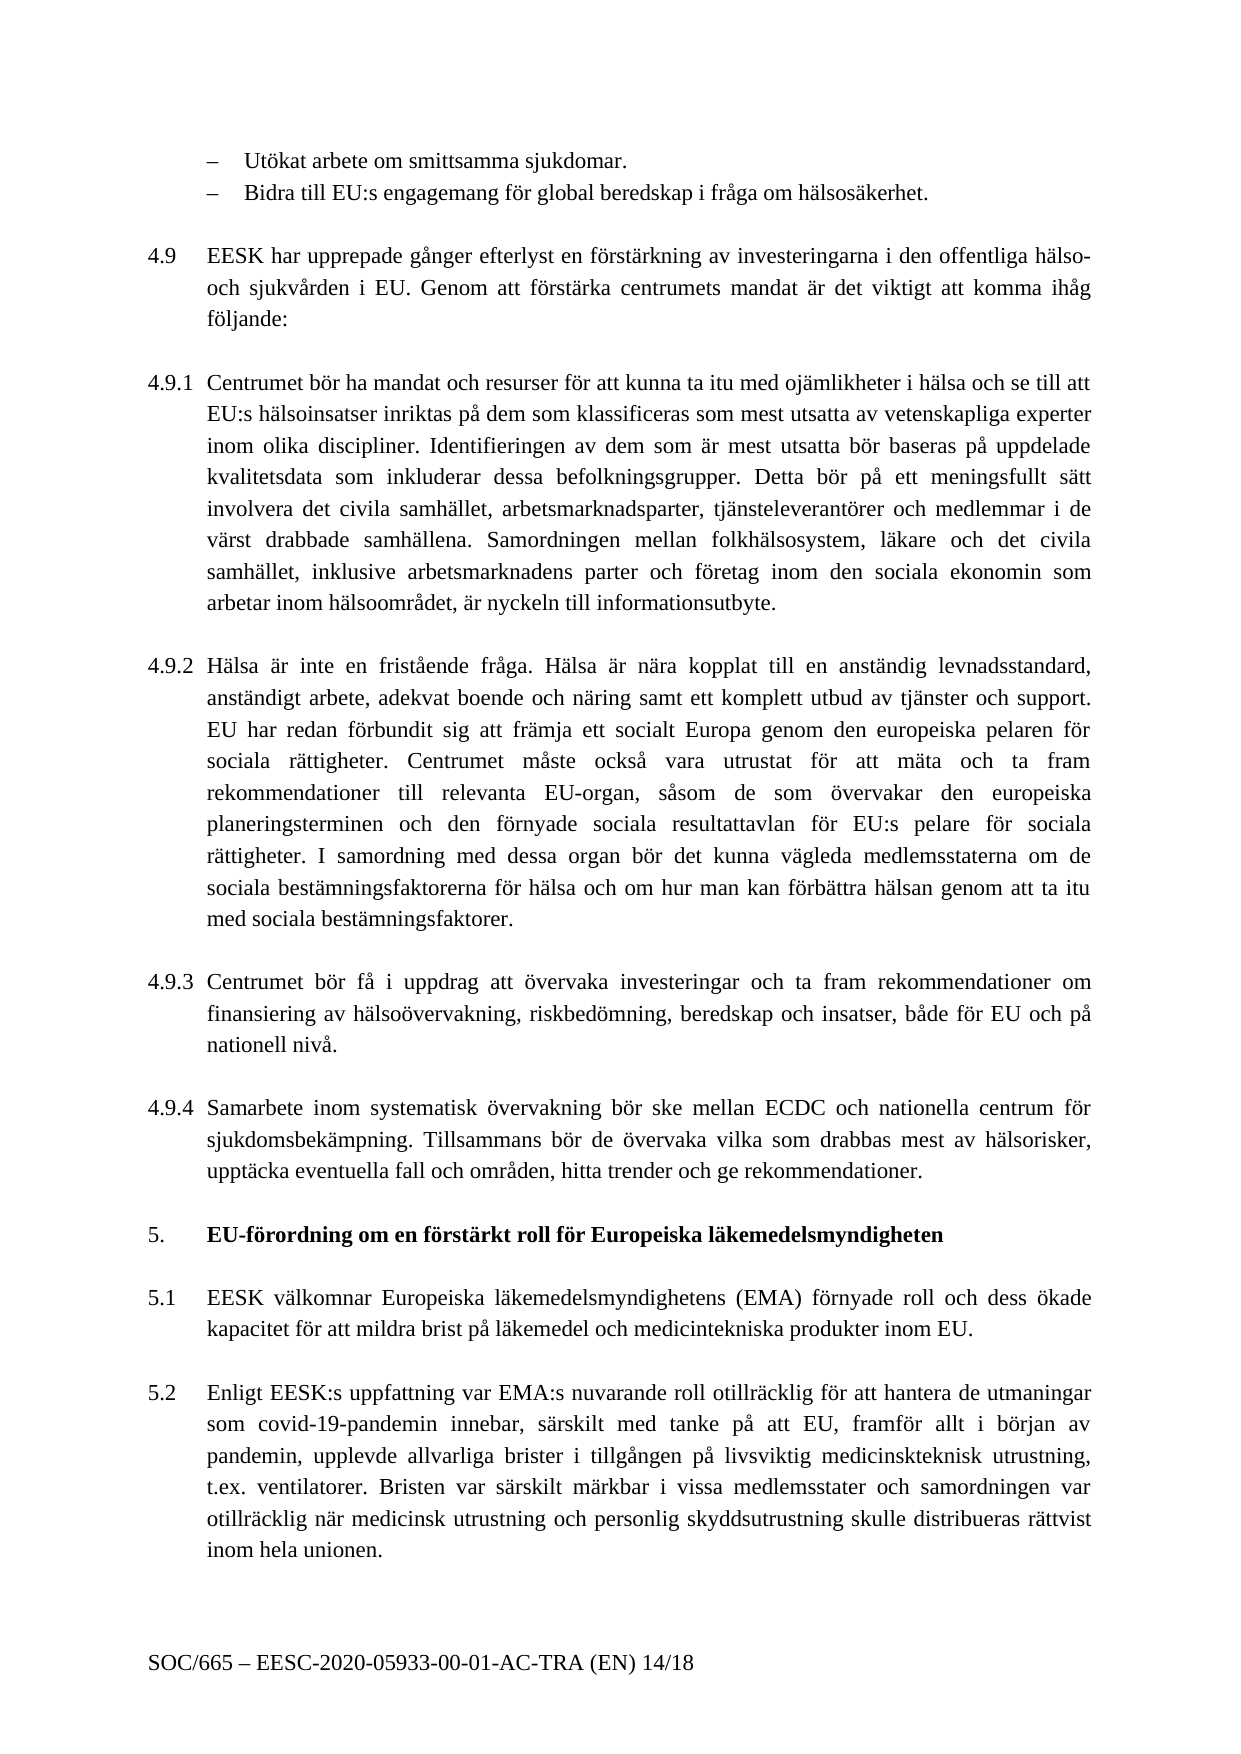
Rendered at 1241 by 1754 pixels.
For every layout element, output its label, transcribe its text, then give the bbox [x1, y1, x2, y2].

subtitle Centrumet bör få i uppdrag att övervaka investeringar och ta fram rekommendationer om finansiering av hälsoövervakning, riskbedömning, beredskap och insatser, både för EU och på nationell nivå. [148, 968, 1093, 1058]
subtitle Centrumet bör ha mandat och resurser för att kunna ta itu med ojämlikheter i hälsa och se till att EU:s hälsoinsatser inriktas på dem som klassificeras som mest utsatta av vetenskapliga experter inom olika discipliner. Identifieringen av dem som är mest utsatta bör baseras på uppdelade kvalitetsdata som inkluderar dessa befolkningsgrupper. Detta bör på ett meningsfullt sätt involvera det civila samhället, arbetsmarknadsparter, tjänsteleverantörer och medlemmar i de värst drabbade samhällena. Samordningen mellan folkhälsosystem, läkare och det civila samhället, inklusive arbetsmarknadens parter och företag inom den sociala ekonomin som arbetar inom hälsoområdet, är nyckeln till informationsutbyte. [148, 368, 1093, 616]
subtitle EESK välkomnar Europeiska läkemedelsmyndighetens (EMA) förnyade roll och dess ökade kapacitet för att mildra brist på läkemedel och medicintekniska produkter inom EU. [148, 1284, 1093, 1342]
subtitle EESK har upprepade gånger efterlyst en förstärkning av investeringarna i den offentliga hälso- och sjukvården i EU. Genom att förstärka centrumets mandat är det viktigt att komma ihåg följande: [148, 242, 1093, 332]
list Bidra till EU:s engagemang för global beredskap i fråga om hälsosäkerhet. [207, 179, 1093, 206]
subtitle Samarbete inom systematisk övervakning bör ske mellan ECDC och nationella centrum för sjukdomsbekämpning. Tillsammans bör de övervaka vilka som drabbas mest av hälsorisker, upptäcka eventuella fall och områden, hitta trender och ge rekommendationer. [148, 1094, 1093, 1184]
subtitle Enligt EESK:s uppfattning var EMA:s nuvarande roll otillräcklig för att hantera de utmaningar som covid-19-pandemin innebar, särskilt med tanke på att EU, framför allt i början av pandemin, upplevde allvarliga brister i tillgången på livsviktig medicinskteknisk utrustning, t.ex. ventilatorer. Bristen var särskilt märkbar i vissa medlemsstater och samordningen var otillräcklig när medicinsk utrustning och personlig skyddsutrustning skulle distribueras rättvist inom hela unionen. [148, 1378, 1093, 1563]
subtitle Hälsa är inte en fristående fråga. Hälsa är nära kopplat till en anständig levnadsstandard, anständigt arbete, adekvat boende och näring samt ett komplett utbud av tjänster och support. EU har redan förbundit sig att främja ett socialt Europa genom den europeiska pelaren för sociala rättigheter. Centrumet måste också vara utrustat för att mäta och ta fram rekommendationer till relevanta EU-organ, såsom de som övervakar den europeiska planeringsterminen och den förnyade sociala resultattavlan för EU:s pelare för sociala rättigheter. I samordning med dessa organ bör det kunna vägleda medlemsstaterna om de sociala bestämningsfaktorerna för hälsa och om hur man kan förbättra hälsan genom att ta itu med sociala bestämningsfaktorer. [148, 653, 1093, 931]
list Utökat arbete om smittsamma sjukdomar. [207, 148, 1093, 174]
subtitle EU-förordning om en förstärkt roll för Europeiska läkemedelsmyndigheten [148, 1221, 1093, 1247]
